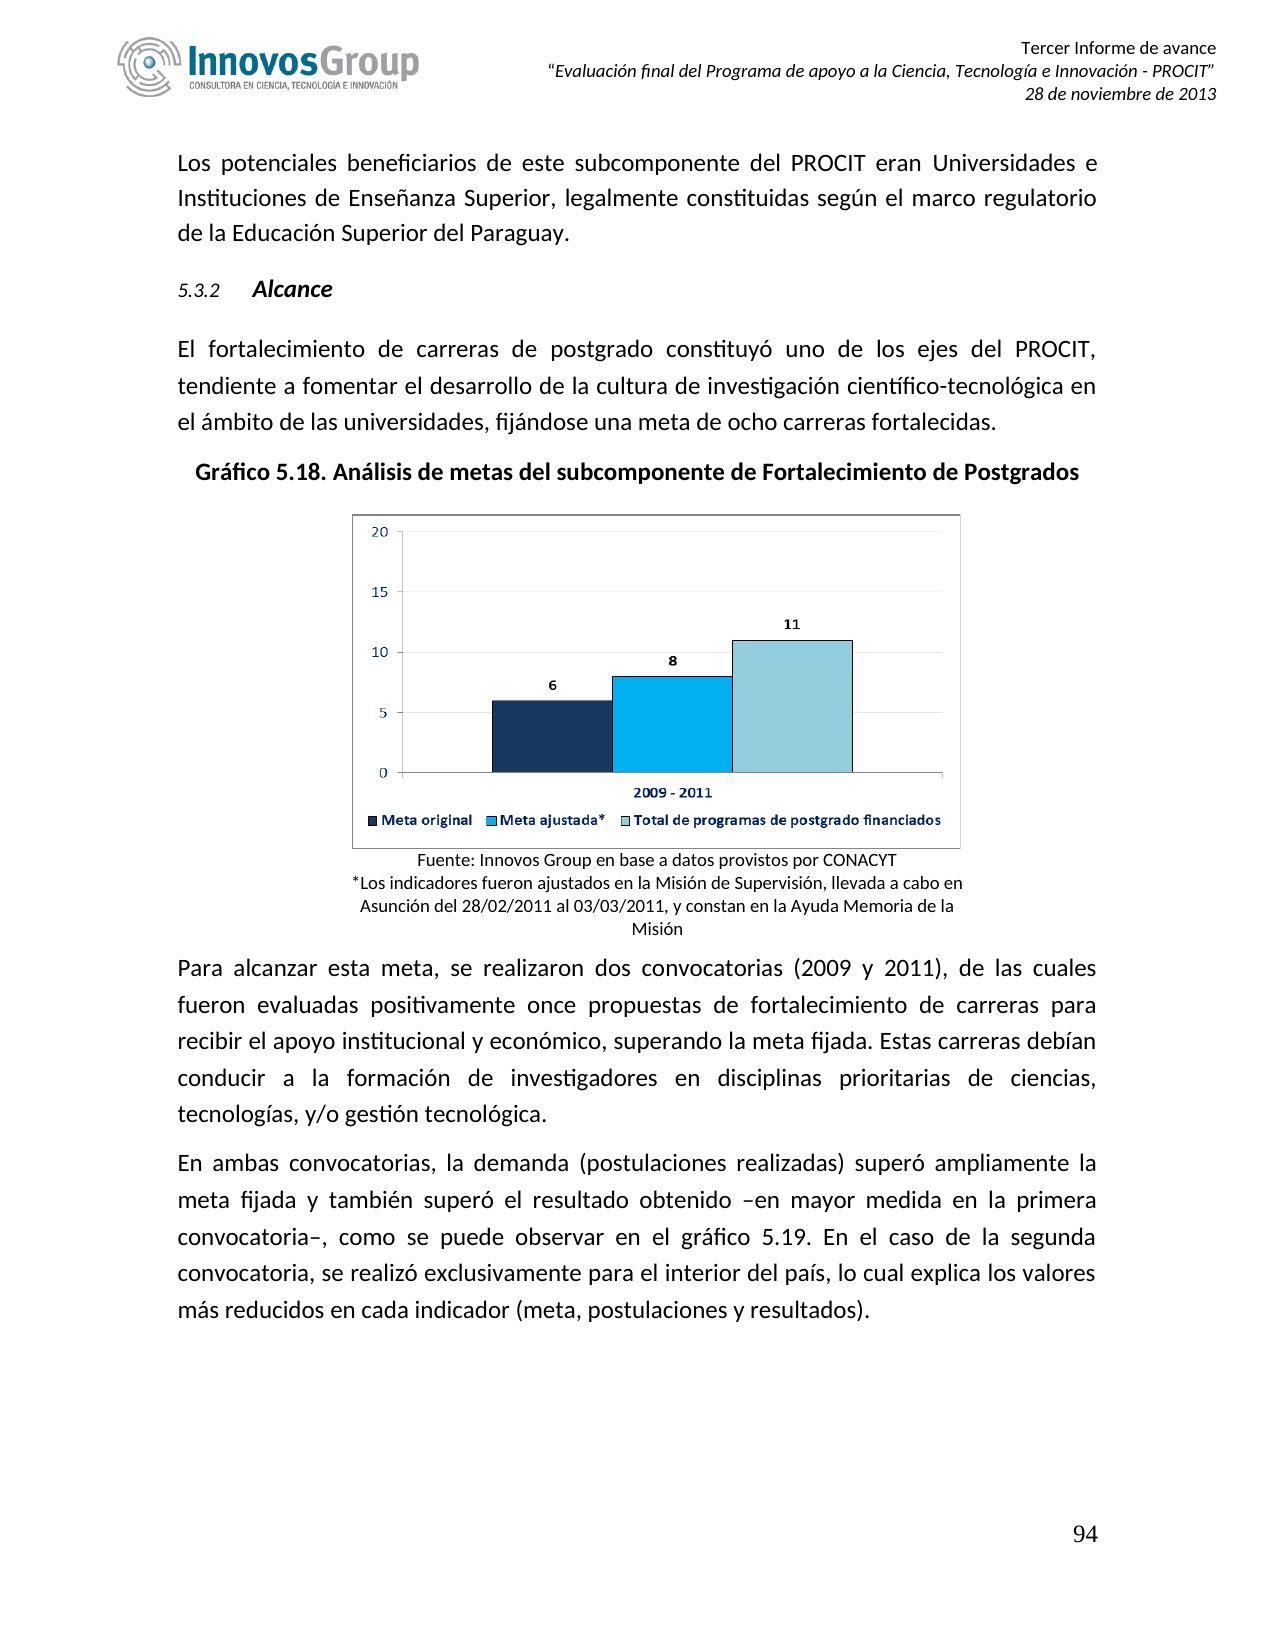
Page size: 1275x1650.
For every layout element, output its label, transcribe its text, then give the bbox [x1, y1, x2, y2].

picture [117, 37, 419, 97]
text Para alcanzar esta meta, se realizaron dos convocatorias (2009 y 2011), de las cuales fueron evaluadas positivamente once propuestas de fortalecimiento de carreras para recibir el apoyo institucional y económico, superando la meta fijada. Estas carreras debían conducir a la formación de investigadores en disciplinas prioritarias de ciencias, tecnologías, y/o gestión tecnológica. [177, 952, 1098, 1129]
list Gráfico 5.18. Análisis de metas del subcomponente de Fortalecimiento de Postgrados [177, 456, 1098, 486]
picture [352, 514, 961, 849]
subtitle Alcance [177, 273, 1098, 304]
text El fortalecimiento de carreras de postgrado constituyó uno de los ejes del PROCIT, tendiente a fomentar el desarrollo de la cultura de investigación científico-tecnológica en el ámbito de las universidades, fijándose una meta de ocho carreras fortalecidas. [177, 333, 1098, 437]
list *Los indicadores fueron ajustados en la Misión de Supervisión, llevada a cabo en Asunción del 28/02/2011 al 03/03/2011, y constan en la Ayuda Memoria de la Misión [340, 871, 974, 940]
text Los potenciales beneficiarios de este subcomponente del PROCIT eran Universidades e Instituciones de Enseñanza Superior, legalmente constituidas según el marco regulatorio de la Educación Superior del Paraguay. [177, 148, 1098, 248]
list Fuente: Innovos Group en base a datos provistos por CONACYT [340, 848, 974, 871]
text En ambas convocatorias, la demanda (postulaciones realizadas) superó ampliamente la meta fijada y también superó el resultado obtenido –en mayor medida en la primera convocatoria–, como se puede observar en el gráfico 5.19. En el caso de la segunda convocatoria, se realizó exclusivamente para el interior del país, lo cual explica los valores más reducidos en cada indicador (meta, postulaciones y resultados). [177, 1148, 1098, 1324]
